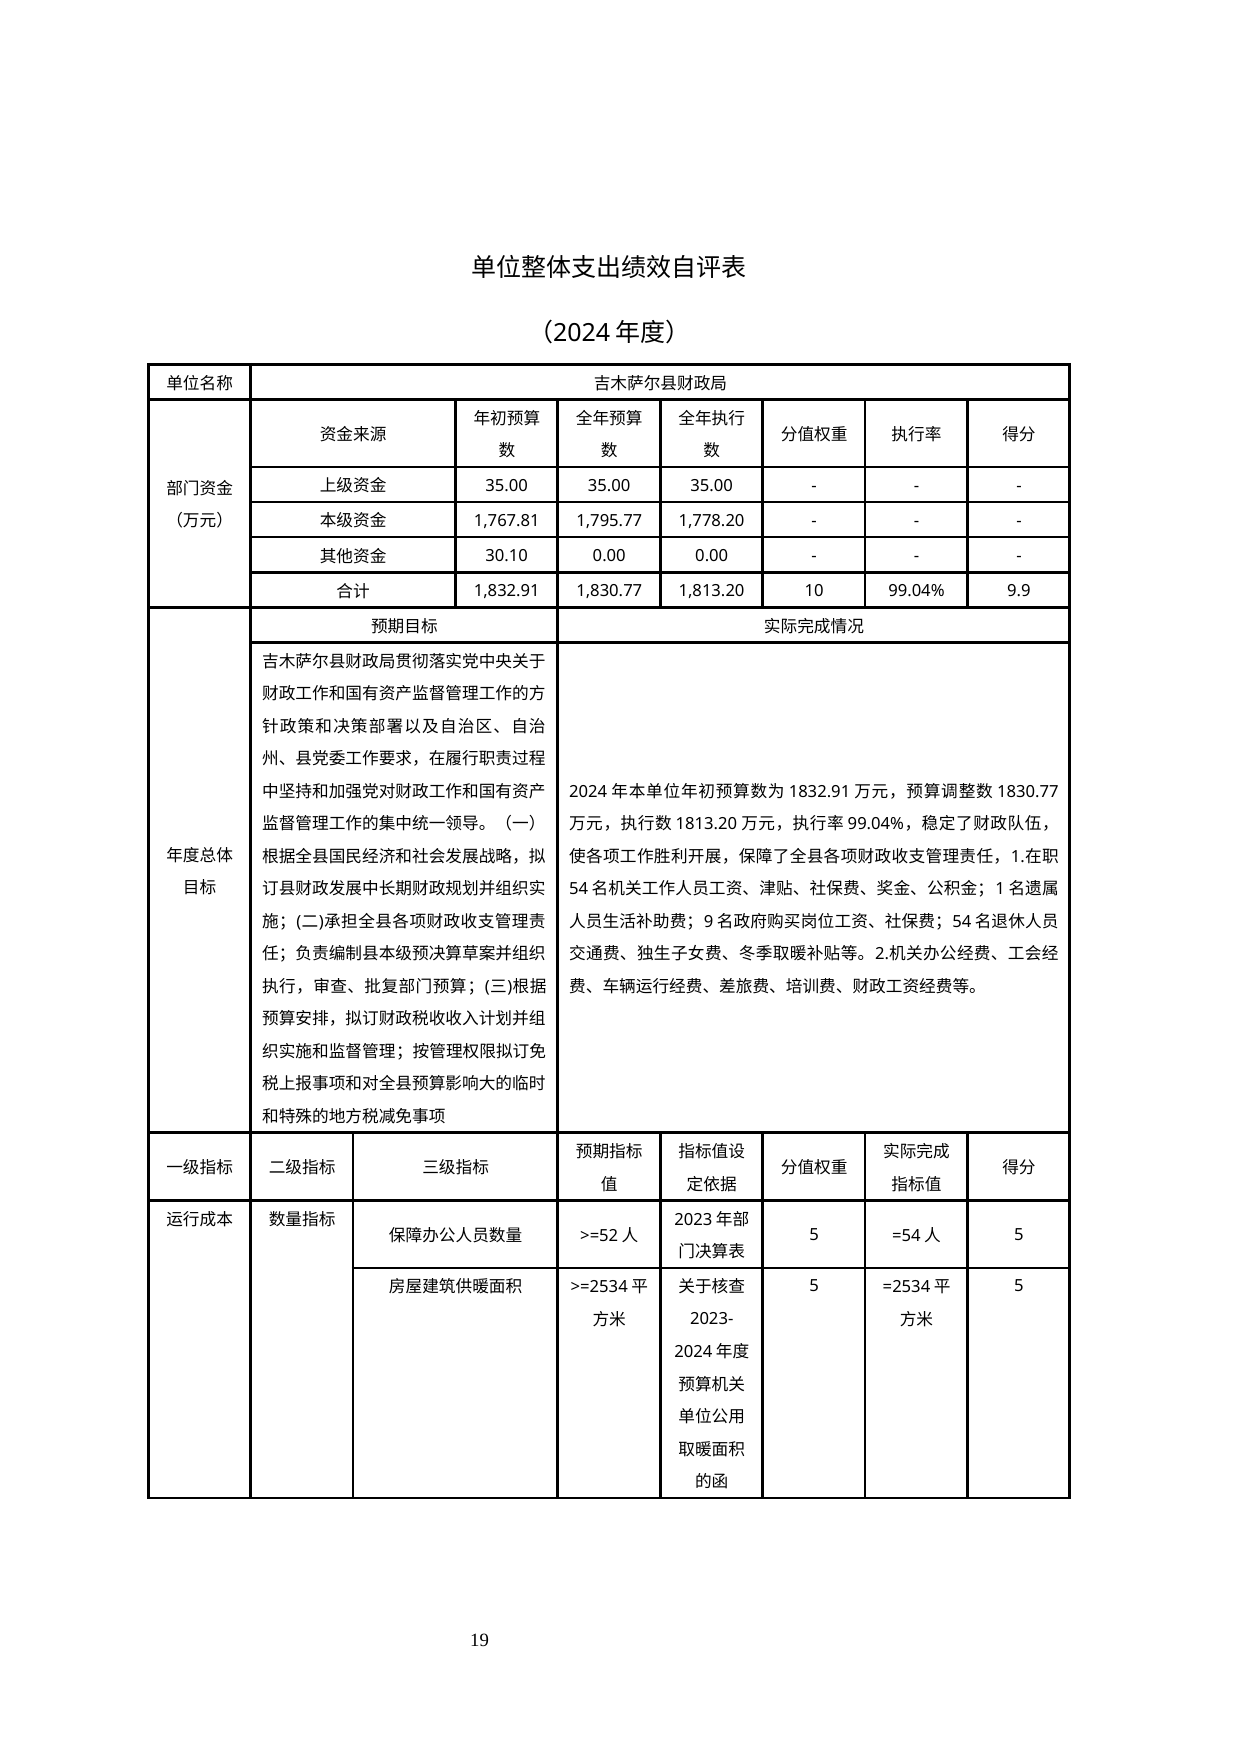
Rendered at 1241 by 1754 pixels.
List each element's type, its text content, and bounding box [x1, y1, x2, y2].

table_cell 得分 [969, 1134, 1068, 1199]
table_cell 5 [969, 1202, 1068, 1266]
table_cell - [764, 468, 864, 501]
table_cell 10 [764, 574, 864, 606]
table_cell 三级指标 [354, 1134, 556, 1199]
table_cell 一级指标 [150, 1134, 249, 1199]
table_cell =54人 [866, 1202, 966, 1266]
table_cell 二级指标 [252, 1134, 352, 1199]
table_cell 年初预算数 [457, 401, 556, 466]
table_cell 资金来源 [252, 401, 454, 466]
table_cell 35.00 [559, 468, 659, 501]
table_cell 分值权重 [764, 401, 864, 466]
table_cell - [969, 538, 1068, 571]
table_cell >=2534平方米 [559, 1269, 659, 1497]
table_cell - [764, 538, 864, 571]
table_cell 1,795.77 [559, 503, 659, 536]
table_cell - [866, 538, 966, 571]
table_cell =2534平方米 [866, 1269, 966, 1497]
table_cell 预期指标值 [559, 1134, 659, 1199]
table_cell - [866, 468, 966, 501]
table_cell 9.9 [969, 574, 1068, 606]
table_cell 分值权重 [764, 1134, 864, 1199]
table_cell 保障办公人员数量 [354, 1202, 556, 1266]
table_cell 得分 [969, 401, 1068, 466]
table_cell - [866, 503, 966, 536]
table_cell 99.04% [866, 574, 966, 606]
table_header 单位整体支出绩效自评表 [148, 233, 1070, 298]
table_cell 运行成本 [150, 1202, 249, 1497]
table_cell 执行率 [866, 401, 966, 466]
table_cell - [764, 503, 864, 536]
table_cell >=52人 [559, 1202, 659, 1266]
table_cell 合计 [252, 574, 454, 606]
table_cell 5 [969, 1269, 1068, 1497]
table_cell （2024年度） [148, 298, 1070, 363]
table_cell 0.00 [559, 538, 659, 571]
table_cell 其他资金 [252, 538, 454, 571]
table_cell 30.10 [457, 538, 556, 571]
table_cell 实际完成情况 [559, 609, 1068, 641]
table_cell - [969, 503, 1068, 536]
table_cell 部门资金（万元） [150, 401, 249, 606]
table_cell 指标值设定依据 [662, 1134, 761, 1199]
table_cell 单位名称 [150, 366, 249, 398]
table_cell 1,813.20 [662, 574, 761, 606]
table_cell 1,767.81 [457, 503, 556, 536]
table_cell 1,832.91 [457, 574, 556, 606]
table_cell 35.00 [457, 468, 556, 501]
table_cell 5 [764, 1269, 864, 1497]
table_cell 吉木萨尔县财政局贯彻落实党中央关于财政工作和国有资产监督管理工作的方针政策和决策部署以及自治区、自治州、县党委工作要求，在履行职责过程中坚持和加强党对财政工作和国有资产监督管理工作的集中统一领导。（一）根据全县国民经济和社会发展战略，拟订县财政发展中长期财政规划并组织实施；(二)承担全县各项财政收支管理责任；负责编制县本级预决算草案并组织执行，审查、批复部门预算；(三)根据预算安排，拟订财政税收收入计划并组织实施和监督管理；按管理权限拟订免税上报事项和对全县预算影响大的临时和特殊的地方税减免事项 [252, 644, 556, 1131]
table_cell 0.00 [662, 538, 761, 571]
table_cell 2024年本单位年初预算数为1832.91万元，预算调整数1830.77万元，执行数1813.20万元，执行率99.04%，稳定了财政队伍，使各项工作胜利开展，保障了全县各项财政收支管理责任，1.在职54名机关工作人员工资、津贴、社保费、奖金、公积金；1名遗属人员生活补助费；9名政府购买岗位工资、社保费；54名退休人员交通费、独生子女费、冬季取暖补贴等。2.机关办公经费、工会经费、车辆运行经费、差旅费、培训费、财政工资经费等。 [559, 644, 1068, 1131]
table_cell 本级资金 [252, 503, 454, 536]
table_cell - [969, 468, 1068, 501]
table_cell 房屋建筑供暖面积 [354, 1269, 556, 1497]
table_cell 35.00 [662, 468, 761, 501]
table_cell 全年预算数 [559, 401, 659, 466]
table_cell 5 [764, 1202, 864, 1266]
table_cell 1,778.20 [662, 503, 761, 536]
table_cell 1,830.77 [559, 574, 659, 606]
table_cell 2023年部门决算表 [662, 1202, 761, 1266]
table_cell 全年执行数 [662, 401, 761, 466]
table_cell 关于核查2023-2024年度预算机关单位公用取暖面积的函 [662, 1269, 761, 1497]
table_cell 上级资金 [252, 468, 454, 501]
table_cell 数量指标 [252, 1202, 352, 1497]
table_cell 年度总体目标 [150, 609, 249, 1131]
table_cell 预期目标 [252, 609, 556, 641]
table_cell 实际完成指标值 [866, 1134, 966, 1199]
table_cell 吉木萨尔县财政局 [252, 366, 1068, 398]
